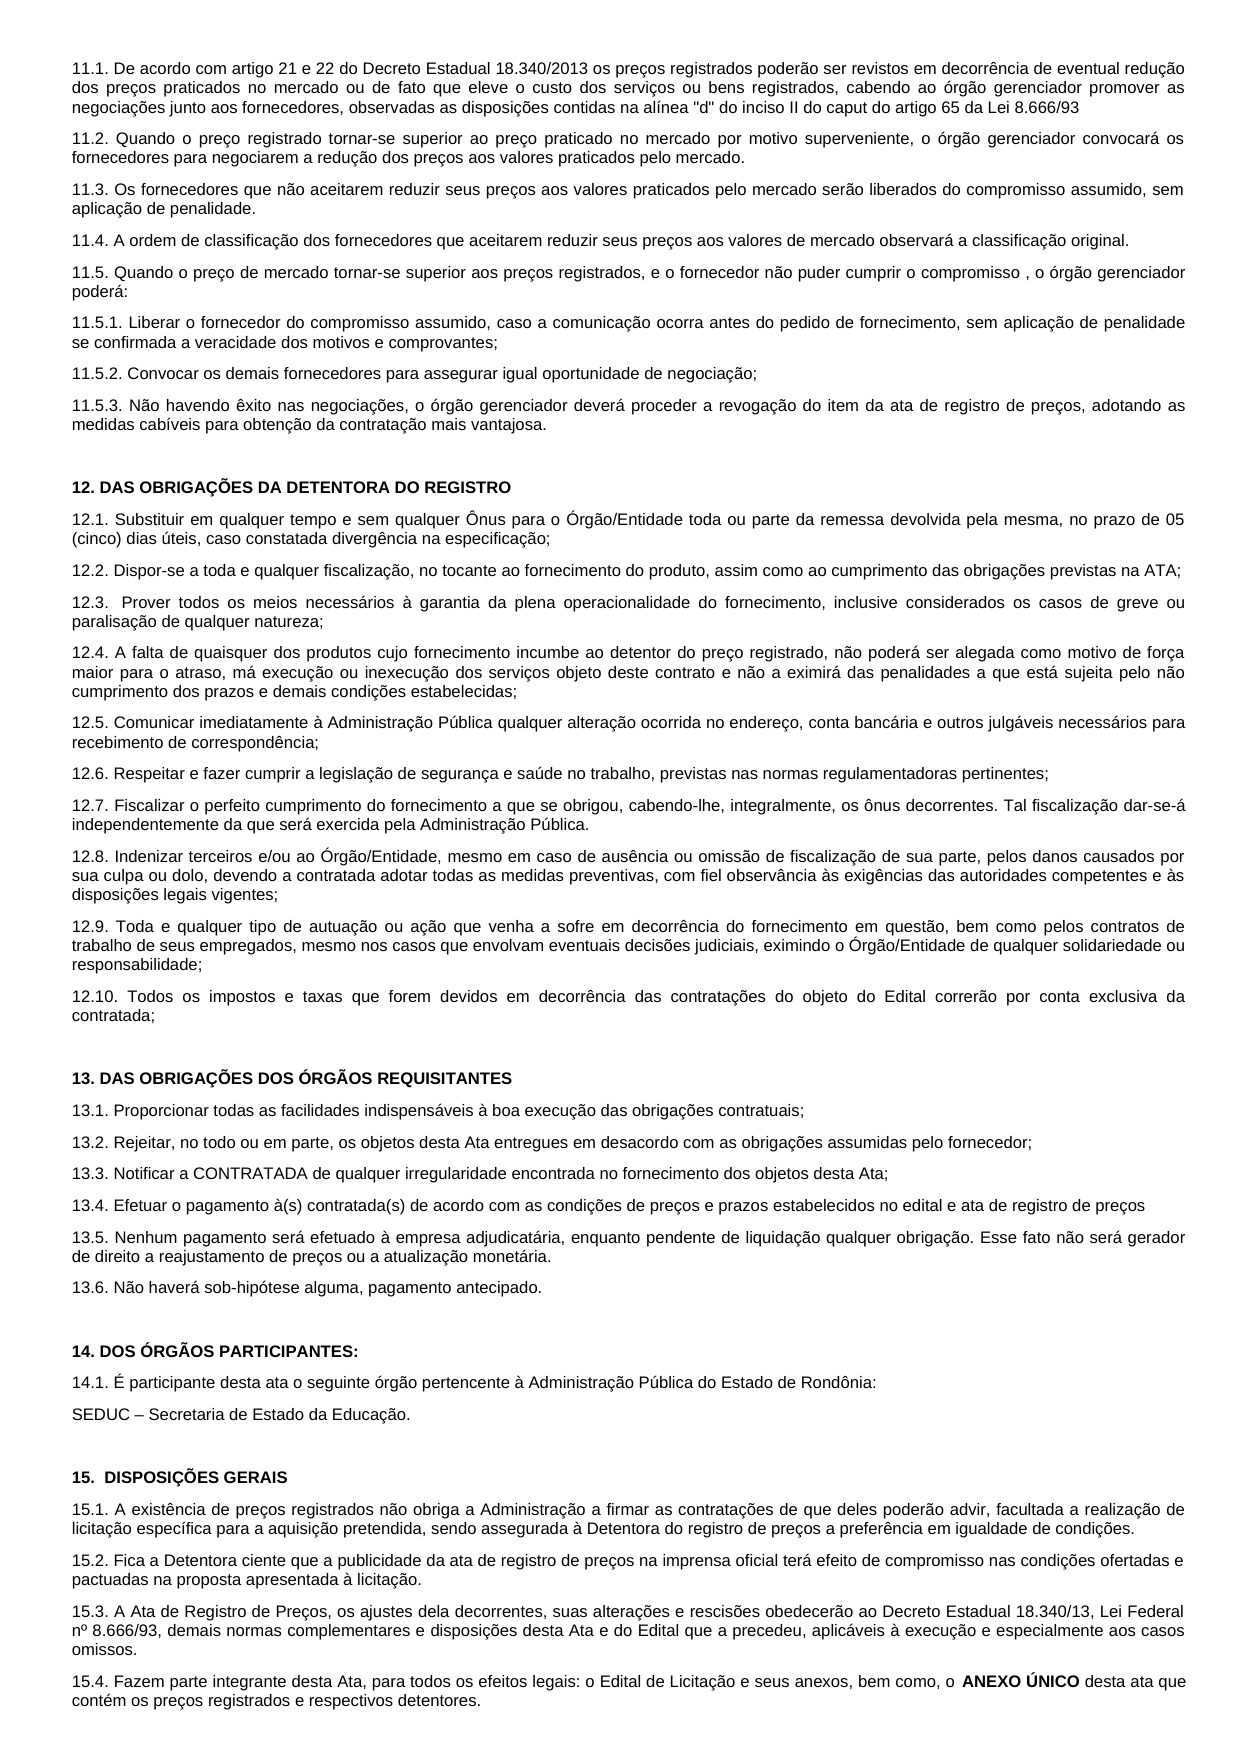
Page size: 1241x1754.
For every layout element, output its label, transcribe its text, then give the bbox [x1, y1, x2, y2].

text 13.5. Nenhum pagamento será efetuado à empresa adjudicatária, enquanto pendente de liquidação qualquer obrigação. Esse fato não será gerador de direito a reajustamento de preços ou a atualização monetária. [72, 1227, 1186, 1266]
text 15.1. A existência de preços registrados não obriga a Administração a firmar as contratações de que deles poderão advir, facultada a realização de licitação específica para a aquisição pretendida, sendo assegurada à Detentora do registro de preços a preferência em igualdade de condições. [72, 1500, 1186, 1538]
text 12.1. Substituir em qualquer tempo e sem qualquer Ônus para o Órgão/Entidade toda ou parte da remessa devolvida pela mesma, no prazo de 05 (cinco) dias úteis, caso constatada divergência na especificação; [72, 510, 1186, 548]
text 11.1. De acordo com artigo 21 e 22 do Decreto Estadual 18.340/2013 os preços registrados poderão ser revistos em decorrência de eventual redução dos preços praticados no mercado ou de fato que eleve o custo dos serviços ou bens registrados, cabendo ao órgão gerenciador promover as negociações junto aos fornecedores, observadas as disposições contidas na alínea "d" do inciso II do caput do artigo 65 da Lei 8.666/93 [72, 59, 1186, 117]
text 13. DAS OBRIGAÇÕES DOS ÓRGÃOS REQUISITANTES [72, 1069, 1186, 1088]
text 13.3. Notificar a CONTRATADA de qualquer irregularidade encontrada no fornecimento dos objetos desta Ata; [72, 1164, 1186, 1183]
text 11.5. Quando o preço de mercado tornar-se superior aos preços registrados, e o fornecedor não puder cumprir o compromisso , o órgão gerenciador poderá: [72, 262, 1186, 301]
text 15. DISPOSIÇÕES GERAIS [72, 1468, 1186, 1487]
text 12.9. Toda e qualquer tipo de autuação ou ação que venha a sofre em decorrência do fornecimento em questão, bem como pelos contratos de trabalho de seus empregados, mesmo nos casos que envolvam eventuais decisões judiciais, eximindo o Órgão/Entidade de qualquer solidariedade ou responsabilidade; [72, 917, 1186, 974]
text SEDUC – Secretaria de Estado da Educação. [72, 1405, 1186, 1424]
text 13.6. Não haverá sob-hipótese alguma, pagamento antecipado. [72, 1278, 1186, 1297]
text 13.4. Efetuar o pagamento à(s) contratada(s) de acordo com as condições de preços e prazos estabelecidos no edital e ata de registro de preços [72, 1196, 1186, 1215]
text 11.5.2. Convocar os demais fornecedores para assegurar igual oportunidade de negociação; [72, 364, 1186, 383]
text 12.2. Dispor-se a toda e qualquer fiscalização, no tocante ao fornecimento do produto, assim como ao cumprimento das obrigações previstas na ATA; [72, 561, 1186, 580]
text 11.3. Os fornecedores que não aceitarem reduzir seus preços aos valores praticados pelo mercado serão liberados do compromisso assumido, sem aplicação de penalidade. [72, 180, 1186, 218]
text 15.2. Fica a Detentora ciente que a publicidade da ata de registro de preços na imprensa oficial terá efeito de compromisso nas condições ofertadas e pactuadas na proposta apresentada à licitação. [72, 1551, 1186, 1589]
text 11.2. Quando o preço registrado tornar-se superior ao preço praticado no mercado por motivo superveniente, o órgão gerenciador convocará os fornecedores para negociarem a redução dos preços aos valores praticados pelo mercado. [72, 129, 1186, 167]
text 11.5.3. Não havendo êxito nas negociações, o órgão gerenciador deverá proceder a revogação do item da ata de registro de preços, adotando as medidas cabíveis para obtenção da contratação mais vantajosa. [72, 396, 1186, 434]
text 11.4. A ordem de classificação dos fornecedores que aceitarem reduzir seus preços aos valores de mercado observará a classificação original. [72, 231, 1186, 250]
text 12.8. Indenizar terceiros e/ou ao Órgão/Entidade, mesmo em caso de ausência ou omissão de fiscalização de sua parte, pelos danos causados por sua culpa ou dolo, devendo a contratada adotar todas as medidas preventivas, com fiel observância às exigências das autoridades competentes e às disposições legais vigentes; [72, 847, 1186, 904]
text 12.10. Todos os impostos e taxas que forem devidos em decorrência das contratações do objeto do Edital correrão por conta exclusiva da contratada; [72, 987, 1186, 1025]
text 12.6. Respeitar e fazer cumprir a legislação de segurança e saúde no trabalho, previstas nas normas regulamentadoras pertinentes; [72, 764, 1186, 783]
text 12. DAS OBRIGAÇÕES DA DETENTORA DO REGISTRO [72, 478, 1186, 497]
text 13.2. Rejeitar, no todo ou em parte, os objetos desta Ata entregues em desacordo com as obrigações assumidas pelo fornecedor; [72, 1132, 1186, 1152]
text 15.3. A Ata de Registro de Preços, os ajustes dela decorrentes, suas alterações e rescisões obedecerão ao Decreto Estadual 18.340/13, Lei Federal nº 8.666/93, demais normas complementares e disposições desta Ata e do Edital que a precedeu, aplicáveis à execução e especialmente aos casos omissos. [72, 1602, 1186, 1659]
text 15.4. Fazem parte integrante desta Ata, para todos os efeitos legais: o Edital de Licitação e seus anexos, bem como, o ANEXO ÚNICO desta ata que contém os preços registrados e respectivos detentores. [72, 1672, 1186, 1710]
text 13.1. Proporcionar todas as facilidades indispensáveis à boa execução das obrigações contratuais; [72, 1101, 1186, 1120]
text 12.5. Comunicar imediatamente à Administração Pública qualquer alteração ocorrida no endereço, conta bancária e outros julgáveis necessários para recebimento de correspondência; [72, 713, 1186, 752]
text 11.5.1. Liberar o fornecedor do compromisso assumido, caso a comunicação ocorra antes do pedido de fornecimento, sem aplicação de penalidade se confirmada a veracidade dos motivos e comprovantes; [72, 313, 1186, 352]
text 14.1. É participante desta ata o seguinte órgão pertencente à Administração Pública do Estado de Rondônia: [72, 1373, 1186, 1392]
text 12.4. A falta de quaisquer dos produtos cujo fornecimento incumbe ao detentor do preço registrado, não poderá ser alegada como motivo de força maior para o atraso, má execução ou inexecução dos serviços objeto deste contrato e não a eximirá das penalidades a que está sujeita pelo não cumprimento dos prazos e demais condições estabelecidas; [72, 643, 1186, 701]
text 12.7. Fiscalizar o perfeito cumprimento do fornecimento a que se obrigou, cabendo-lhe, integralmente, os ônus decorrentes. Tal fiscalização dar-se-á independentemente da que será exercida pela Administração Pública. [72, 796, 1186, 834]
text 12.3. Prover todos os meios necessários à garantia da plena operacionalidade do fornecimento, inclusive considerados os casos de greve ou paralisação de qualquer natureza; [72, 592, 1186, 631]
text 14. DOS ÓRGÃOS PARTICIPANTES: [72, 1342, 1186, 1361]
